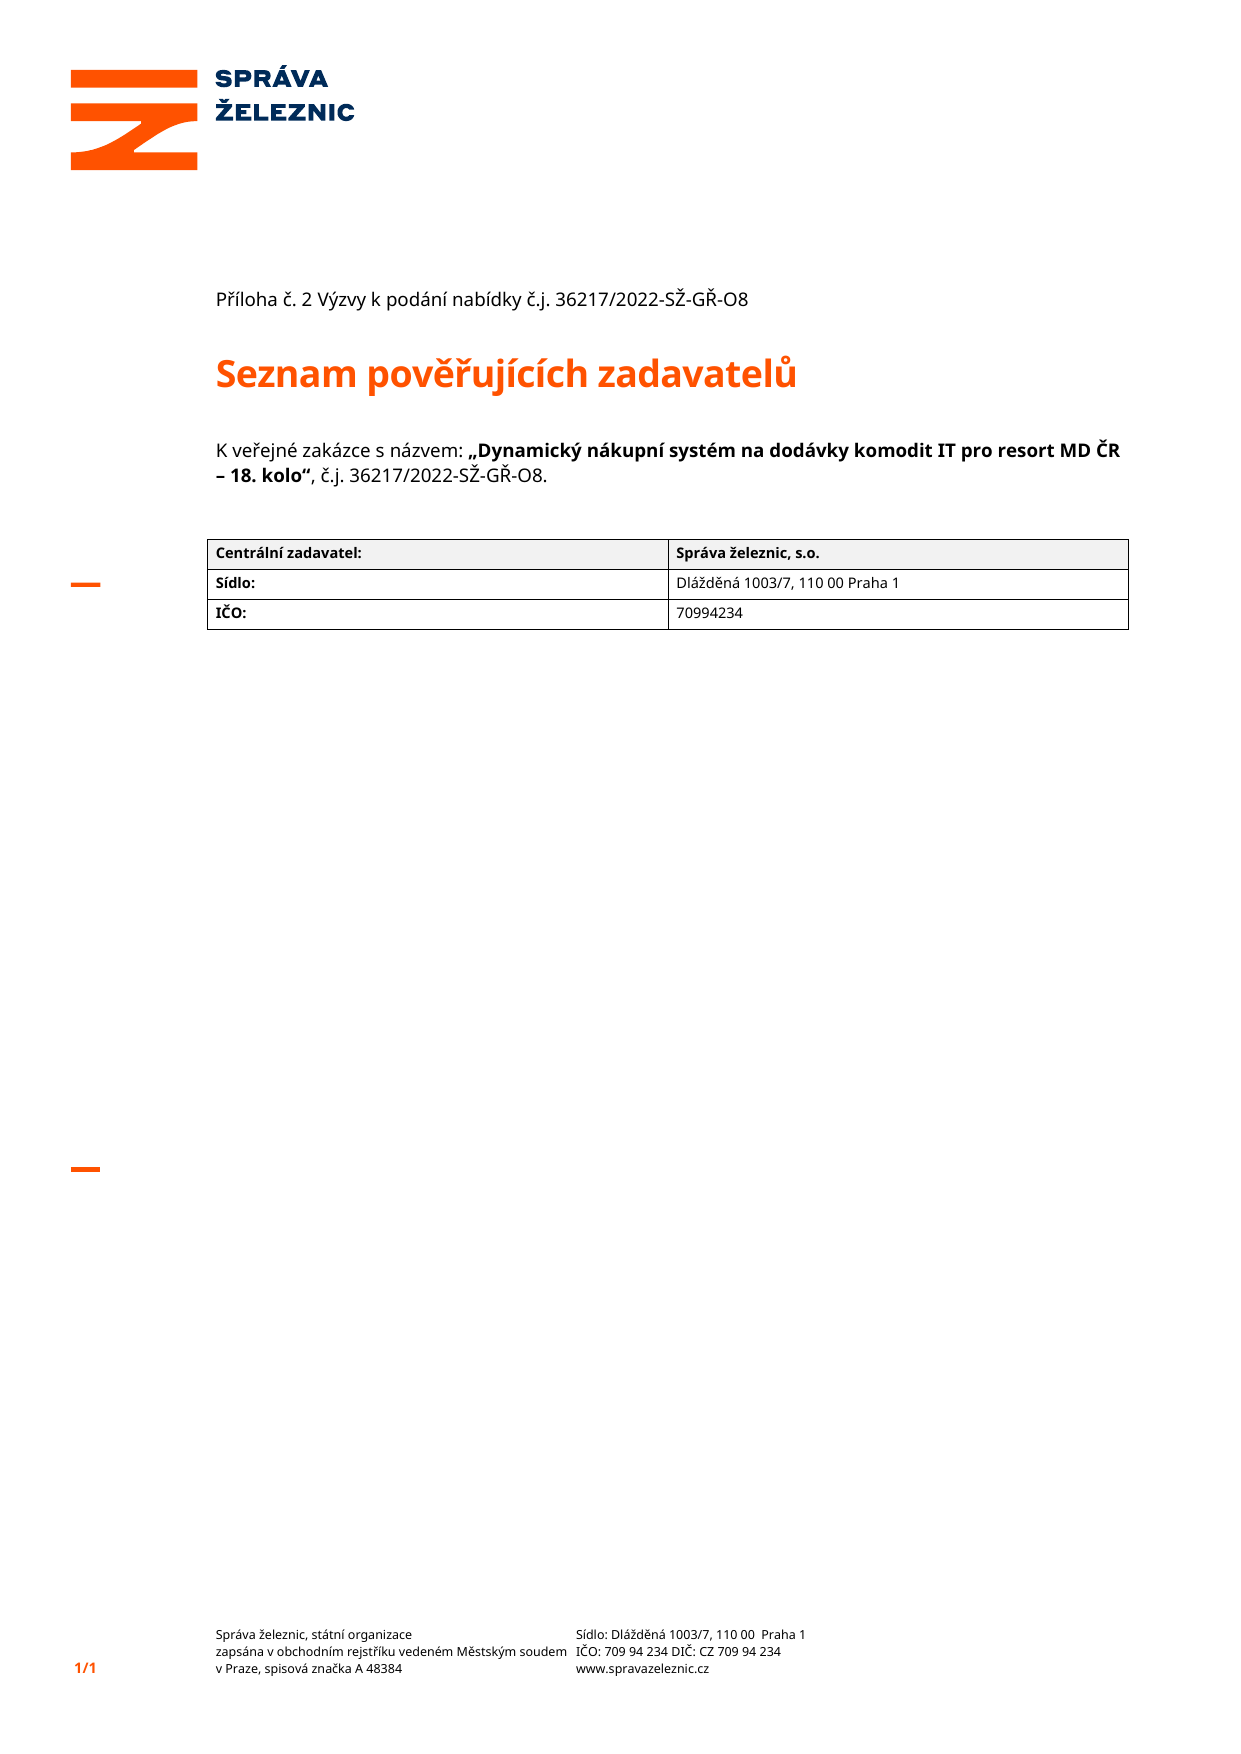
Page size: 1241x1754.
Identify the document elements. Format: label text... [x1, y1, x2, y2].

table_header Správa železnic, s.o. [669, 540, 1128, 569]
table_header Centrální zadavatel: [208, 540, 668, 569]
subtitle Seznam pověřujících zadavatelů [216, 347, 1122, 398]
text K veřejné zakázce s názvem: „Dynamický nákupní systém na dodávky komodit IT pro resort MD ČR – 18. kolo“, č.j. 36217/2022-SŽ-GŘ-O8. [216, 437, 1122, 488]
table_cell 70994234 [669, 600, 1128, 629]
text Příloha č. 2 Výzvy k podání nabídky č.j. 36217/2022-SŽ-GŘ-O8 [216, 286, 1122, 311]
table_cell Sídlo: [208, 570, 668, 599]
table_cell IČO: [208, 600, 668, 629]
table_cell Dlážděná 1003/7, 110 00 Praha 1 [669, 570, 1128, 599]
